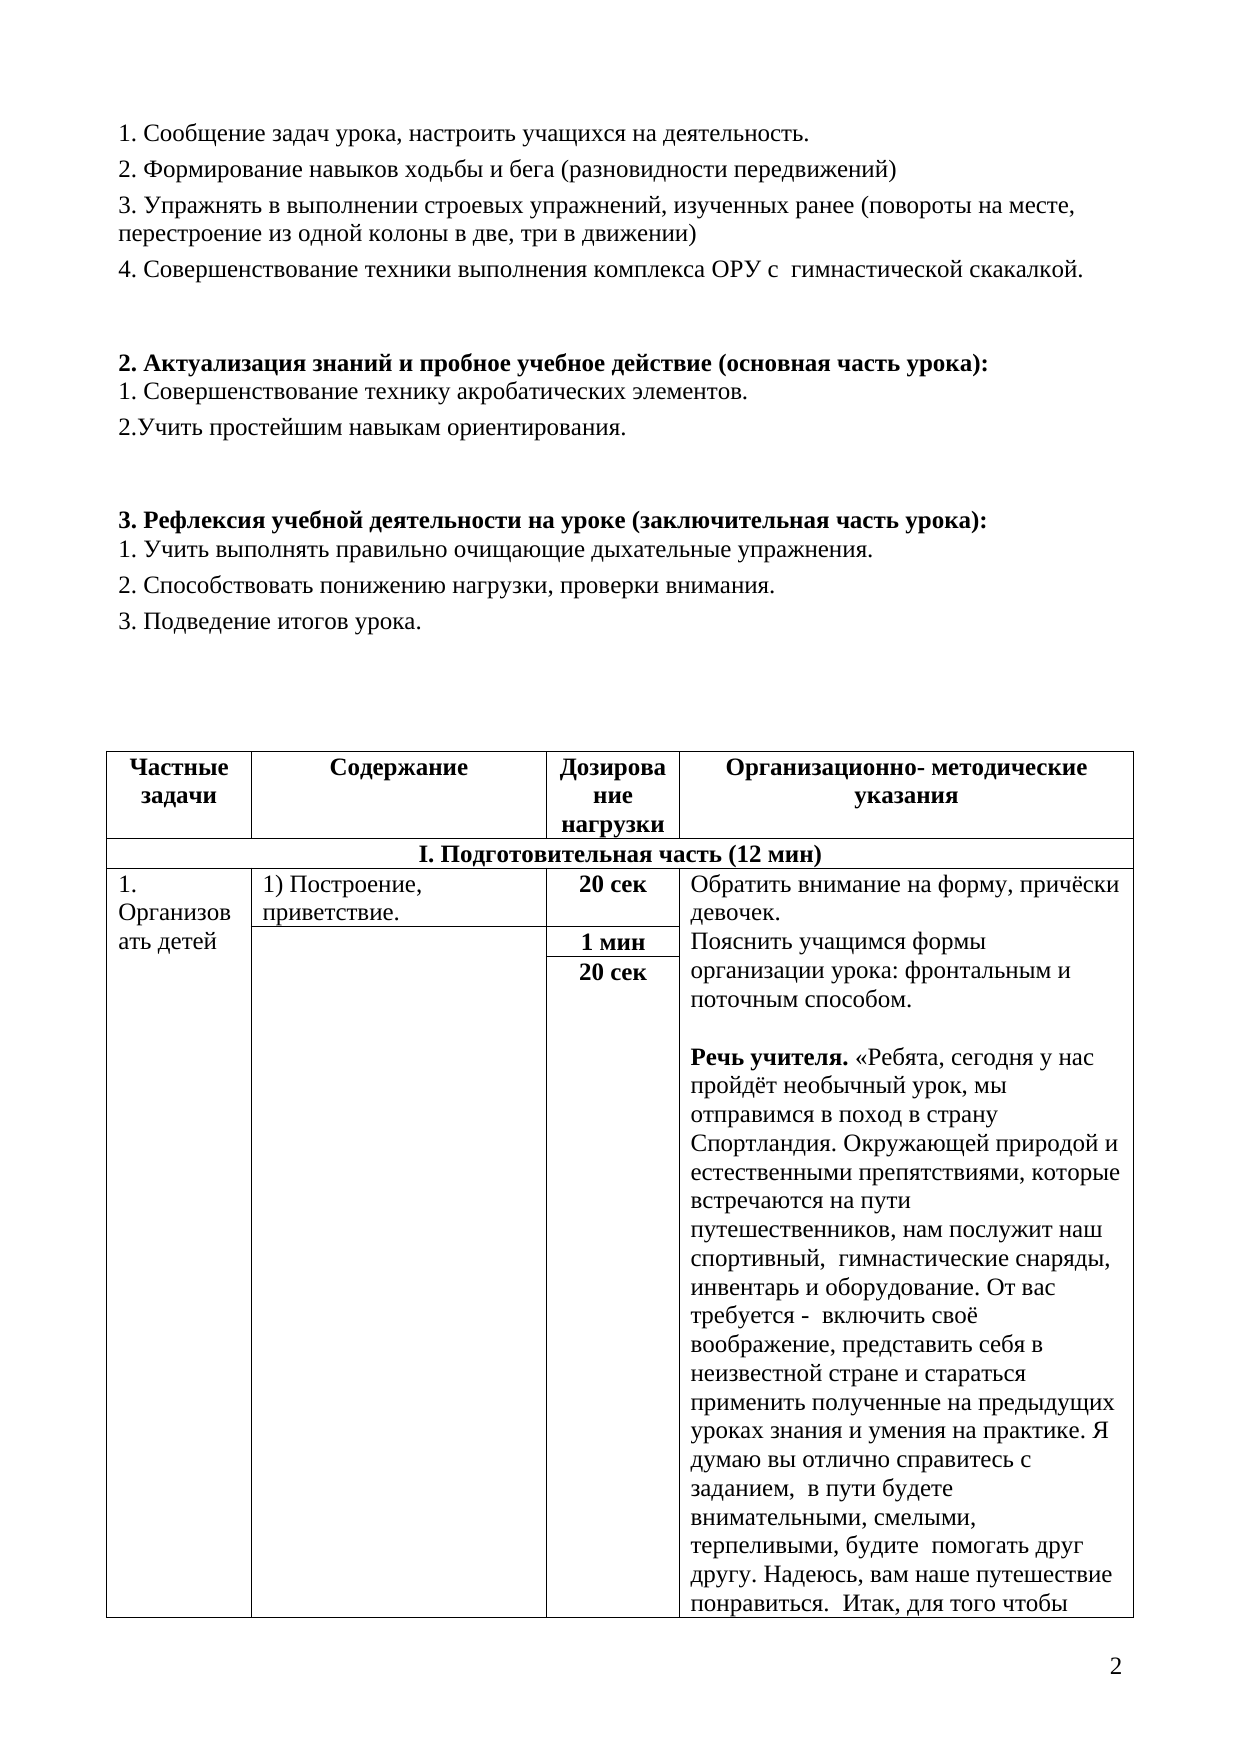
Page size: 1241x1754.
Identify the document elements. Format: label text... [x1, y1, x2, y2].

text 2. Способствовать понижению нагрузки, проверки внимания. [118, 570, 1122, 599]
text 2.Учить простейшим навыкам ориентирования. [118, 412, 1122, 441]
table_cell [252, 927, 546, 1617]
text 1. Совершенствование технику акробатических элементов. [118, 376, 1122, 405]
text 1. Учить выполнять правильно очищающие дыхательные упражнения. [118, 534, 1122, 563]
text 3. Подведение итогов урока. [118, 606, 1122, 635]
text 2. Актуализация знаний и пробное учебное действие (основная часть урока): [118, 348, 1122, 376]
text 3. Рефлексия учебной деятельности на уроке (заключительная часть урока): [118, 506, 1122, 534]
text 4. Совершенствование техники выполнения комплекса ОРУ с гимнастической скакалкой. [118, 254, 1122, 283]
text 2. Формирование навыков ходьбы и бега (разновидности передвижений) [118, 154, 1122, 183]
table_header Частные задачи [107, 752, 251, 838]
table_cell 1 мин [547, 927, 679, 956]
table_cell 1) Построение, приветствие. [252, 869, 546, 926]
table_header Содержание [252, 752, 546, 838]
text 1. Сообщение задач урока, настроить учащихся на деятельность. [118, 118, 1122, 147]
table_cell 20 сек [547, 869, 679, 926]
table_header Дозирование нагрузки [547, 752, 679, 838]
table_cell Обратить внимание на форму, причёски девочек. Пояснить учащимся формы организации урока: фронтальным и поточным способом. Речь учителя. «Ребята, сегодня у нас пройдёт необычный урок, мы отправимся в поход в страну Спортландия. Окружающей природой и естественными препятствиями, которые встречаются на пути путешественников, нам послужит наш спортивный, гимнастические снаряды, инвентарь и оборудование. От вас требуется - включить своё воображение, представить себя в неизвестной стране и стараться применить полученные на предыдущих уроках знания и умения на практике. Я думаю вы отлично справитесь с заданием, в пути будете внимательными, смелыми, терпеливыми, будите помогать друг другу. Надеюсь, вам наше путешествие понравиться. Итак, для того чтобы отправиться в путь мы для начала разомнёмся. На вытянутые руки разомкнись. После того как зарядка закончилась, учитель даёт команду «В ширенгу становись !Налево! Отправляемся в путь. За направляющим шагом марш!» [680, 869, 1133, 1617]
table_cell I. Подготовительная часть (12 мин) [107, 839, 1133, 868]
table_header Организационно- методические указания [680, 752, 1133, 838]
table_cell 1. Организовать детей [107, 869, 251, 1617]
text 3. Упражнять в выполнении строевых упражнений, изученных ранее (повороты на месте, перестроение из одной колоны в две, три в движении) [118, 190, 1122, 247]
table_cell 20 сек [547, 957, 679, 1617]
